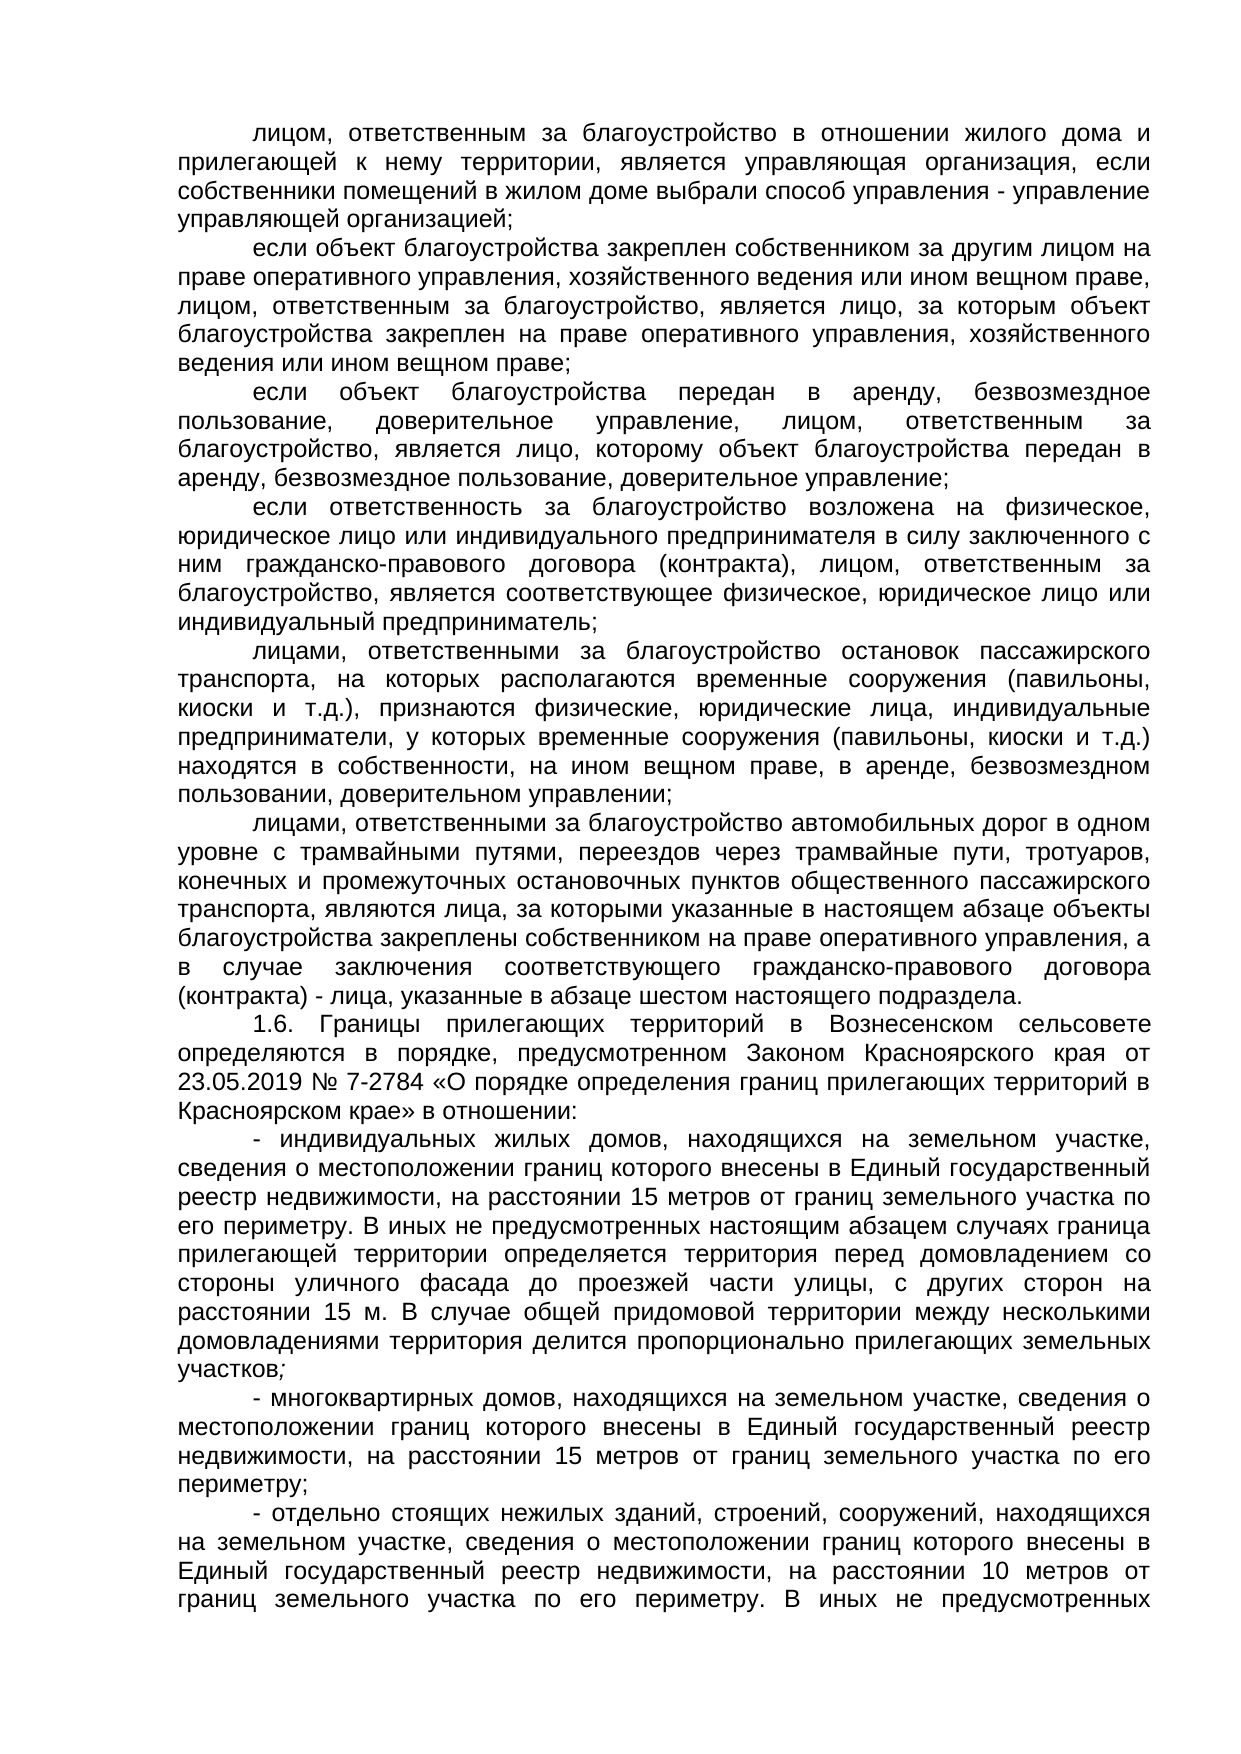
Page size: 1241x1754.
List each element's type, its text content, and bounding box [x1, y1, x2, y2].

text лицами, ответственными за благоустройство автомобильных дорог в одном уровне с трамвайными путями, переездов через трамвайные пути, тротуаров, конечных и промежуточных остановочных пунктов общественного пассажирского транспорта, являются лица, за которыми указанные в настоящем абзаце объекты благоустройства закреплены собственником на праве оперативного управления, а в случае заключения соответствующего гражданско-правового договора (контракта) - лица, указанные в абзаце шестом настоящего подраздела. [177, 808, 1152, 1009]
text лицами, ответственными за благоустройство остановок пассажирского транспорта, на которых располагаются временные сооружения (павильоны, киоски и т.д.), признаются физические, юридические лица, индивидуальные предприниматели, у которых временные сооружения (павильоны, киоски и т.д.) находятся в собственности, на ином вещном праве, в аренде, безвозмездном пользовании, доверительном управлении; [177, 636, 1152, 808]
text 1.6. Границы прилегающих территорий в Вознесенском сельсовете определяются в порядке, предусмотренном Законом Красноярского края от 23.05.2019 № 7-2784 «О порядке определения границ прилегающих территорий в Красноярском крае» в отношении: [177, 1009, 1152, 1124]
text если объект благоустройства передан в аренду, безвозмездное пользование, доверительное управление, лицом, ответственным за благоустройство, является лицо, которому объект благоустройства передан в аренду, безвозмездное пользование, доверительное управление; [177, 377, 1152, 492]
text лицом, ответственным за благоустройство в отношении жилого дома и прилегающей к нему территории, является управляющая организация, если собственники помещений в жилом доме выбрали способ управления - управление управляющей организацией; [177, 118, 1152, 233]
text если ответственность за благоустройство возложена на физическое, юридическое лицо или индивидуального предпринимателя в силу заключенного с ним гражданско-правового договора (контракта), лицом, ответственным за благоустройство, является соответствующее физическое, юридическое лицо или индивидуальный предприниматель; [177, 492, 1152, 636]
text - многоквартирных домов, находящихся на земельном участке, сведения о местоположении границ которого внесены в Единый государственный реестр недвижимости, на расстоянии 15 метров от границ земельного участка по его периметру; [177, 1383, 1152, 1498]
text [177, 1498, 1152, 1613]
text если объект благоустройства закреплен собственником за другим лицом на праве оперативного управления, хозяйственного ведения или ином вещном праве, лицом, ответственным за благоустройство, является лицо, за которым объект благоустройства закреплен на праве оперативного управления, хозяйственного ведения или ином вещном праве; [177, 233, 1152, 377]
text - индивидуальных жилых домов, находящихся на земельном участке, сведения о местоположении границ которого внесены в Единый государственный реестр недвижимости, на расстоянии 15 метров от границ земельного участка по его периметру. В иных не предусмотренных настоящим абзацем случаях граница прилегающей территории определяется территория перед домовладением со стороны уличного фасада до проезжей части улицы, с других сторон на расстоянии 15 м. В случае общей придомовой территории между несколькими домовладениями территория делится пропорционально прилегающих земельных участков; [177, 1124, 1152, 1383]
